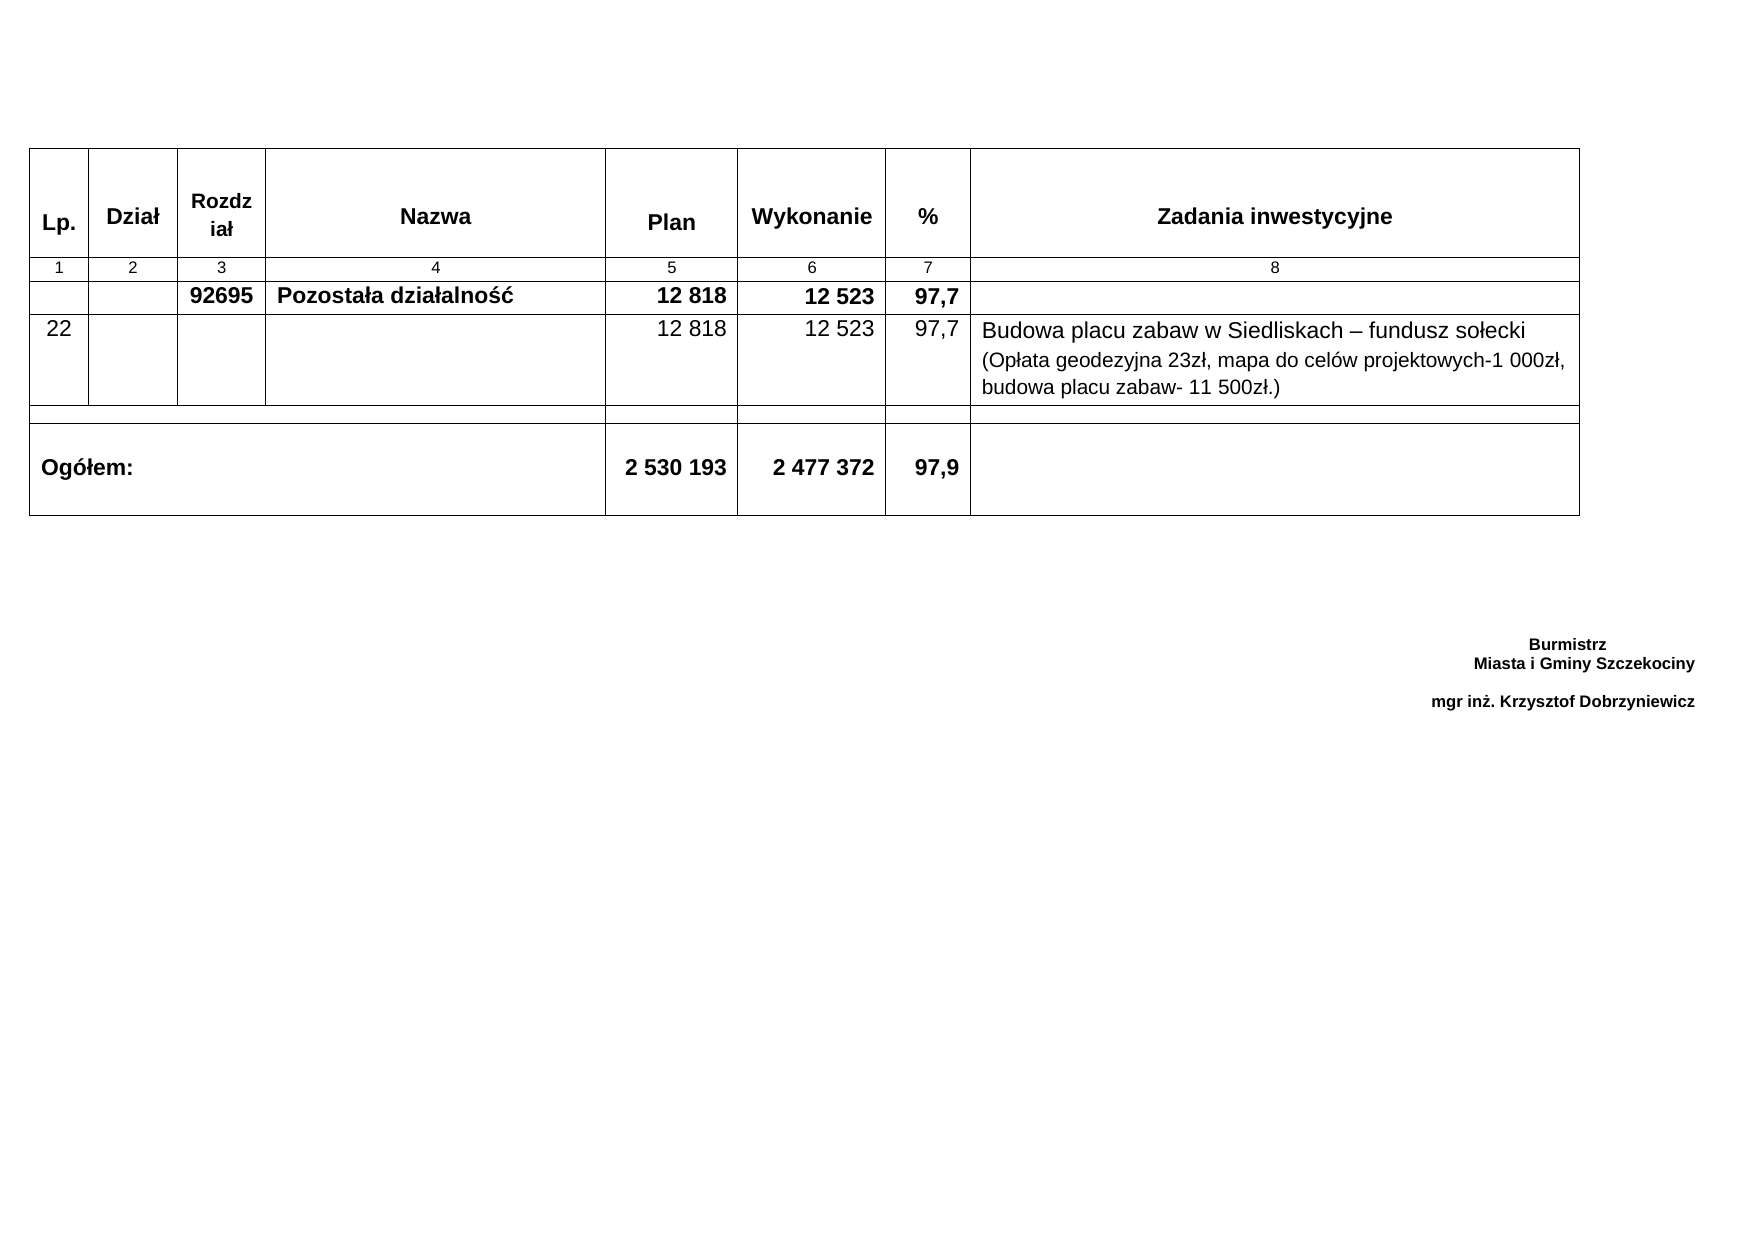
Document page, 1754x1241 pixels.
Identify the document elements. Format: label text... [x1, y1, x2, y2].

table_cell [30, 406, 605, 423]
table_header Zadania inwestycyjne [971, 149, 1579, 257]
table_cell 22 [30, 315, 88, 405]
table_header Dział [89, 149, 177, 257]
table_cell Ogółem: [30, 424, 605, 514]
table_cell 97,7 [886, 282, 970, 314]
table_cell 12 818 [606, 315, 737, 405]
table_cell [89, 282, 177, 314]
table_cell 92695 [178, 282, 265, 314]
table_header Plan [606, 149, 737, 257]
table_cell [971, 424, 1579, 514]
table_cell 97,9 [886, 424, 970, 514]
table_cell 7 [886, 258, 970, 281]
table_cell 2 477 372 [738, 424, 885, 514]
table_header Lp. [30, 149, 88, 257]
table_cell [886, 406, 970, 423]
table_cell Pozostała działalność [266, 282, 605, 314]
table_header Rozdział [178, 149, 265, 257]
text Miasta i Gminy Szczekociny [148, 654, 1695, 673]
table_cell 8 [971, 258, 1579, 281]
table_cell 6 [738, 258, 885, 281]
table_cell Budowa placu zabaw w Siedliskach – fundusz sołecki (Opłata geodezyjna 23zł, mapa do celów projektowych-1 000zł, budowa placu zabaw- 11 500zł.) [971, 315, 1579, 405]
table_header Wykonanie [738, 149, 885, 257]
table_cell 2 [89, 258, 177, 281]
text mgr inż. Krzysztof Dobrzyniewicz [148, 692, 1695, 711]
table_cell [606, 406, 737, 423]
table_cell 97,7 [886, 315, 970, 405]
table_cell 12 523 [738, 282, 885, 314]
text Burmistrz [148, 634, 1606, 654]
table_cell [178, 315, 265, 405]
table_header Nazwa [266, 149, 605, 257]
table_cell 12 523 [738, 315, 885, 405]
table_cell [738, 406, 885, 423]
table_cell [266, 315, 605, 405]
table_cell 5 [606, 258, 737, 281]
table_cell 12 818 [606, 282, 737, 314]
table_cell 2 530 193 [606, 424, 737, 514]
table_cell 1 [30, 258, 88, 281]
table_cell [30, 282, 88, 314]
table_header % [886, 149, 970, 257]
table_cell [89, 315, 177, 405]
table_cell [971, 406, 1579, 423]
table_cell 4 [266, 258, 605, 281]
table_cell [971, 282, 1579, 314]
table_cell 3 [178, 258, 265, 281]
